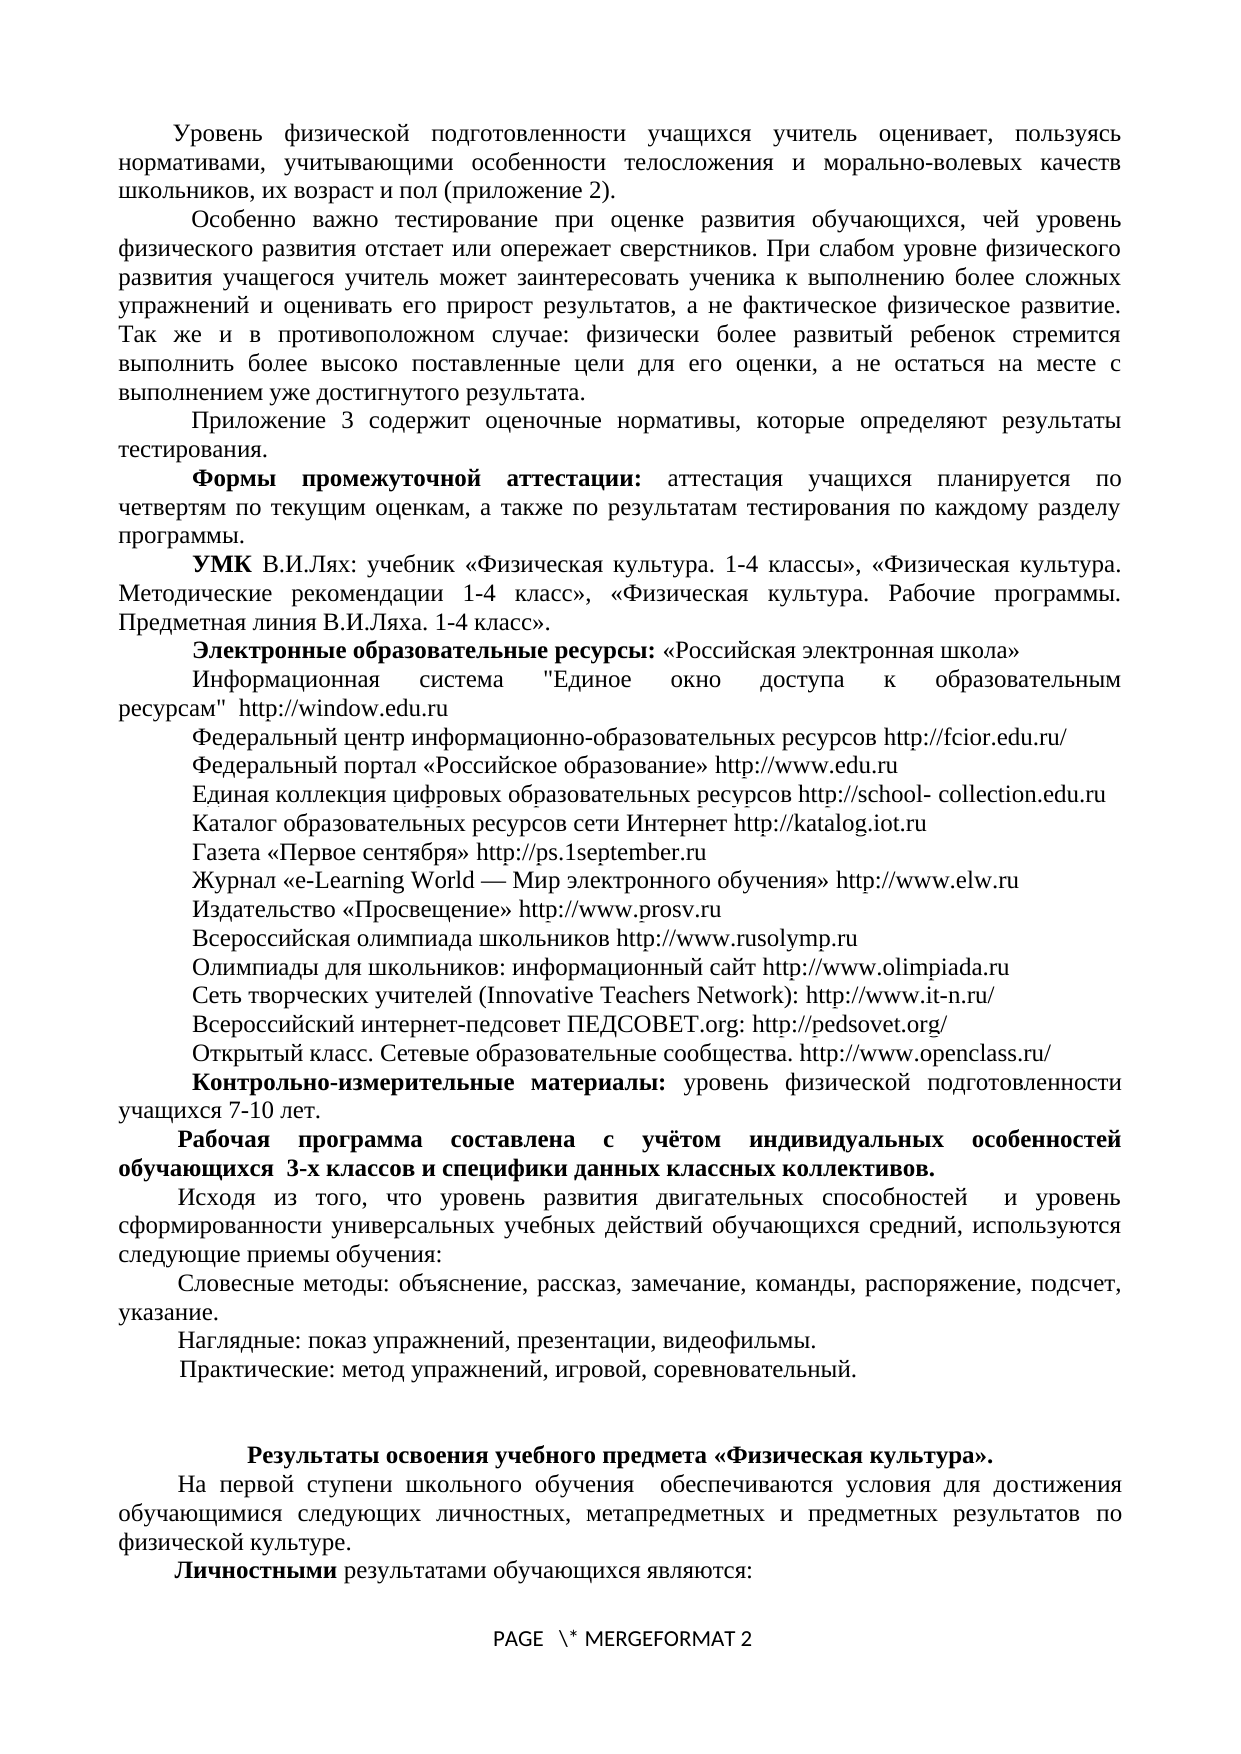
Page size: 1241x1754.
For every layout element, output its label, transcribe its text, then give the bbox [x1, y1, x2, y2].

text Личностными результатами обучающихся являются: [118, 1556, 1122, 1584]
text Журнал «e-Learning World — Мир электронного обучения» http://www.elw.ru [118, 866, 1122, 894]
text На первой ступени школьного обучения обеспечиваются условия для достижения обучающимися следующих личностных, метапредметных и предметных результатов по физической культуре. [118, 1469, 1122, 1556]
text УМК В.И.Лях: учебник «Физическая культура. 1-4 классы», «Физическая культура. Методические рекомендации 1-4 класс», «Физическая культура. Рабочие программы. Предметная линия В.И.Ляха. 1-4 класс». [118, 549, 1122, 636]
text Уровень физической подготовленности учащихся учитель оценивает, пользуясь нормативами, учитывающими особенности телосложения и морально-волевых качеств школьников, их возраст и пол (приложение 2). [118, 118, 1122, 204]
list Рабочая программа составлена с учётом индивидуальных особенностей обучающихся 3-х классов и специфики данных классных коллективов. [118, 1124, 1122, 1182]
text Газета «Первое сентября» http://ps.1september.ru [118, 837, 1122, 866]
text Федеральный портал «Российское образование» http://www.edu.ru [118, 751, 1122, 779]
text Особенно важно тестирование при оценке развития обучающихся, чей уровень физического развития отстает или опережает сверстников. При слабом уровне физического развития учащегося учитель может заинтересовать ученика к выполнению более сложных упражнений и оценивать его прирост результатов, а не фактическое физическое развитие. Так же и в противоположном случае: физически более развитый ребенок стремится выполнить более высоко поставленные цели для его оценки, а не остаться на месте с выполнением уже достигнутого результата. [118, 204, 1122, 406]
text Контрольно-измерительные материалы: уровень физической подготовленности учащихся 7-10 лет. [118, 1067, 1122, 1124]
text Олимпиады для школьников: информационный сайт http://www.olimpiada.ru [118, 952, 1122, 981]
text Приложение 3 содержит оценочные нормативы, которые определяют результаты тестирования. [118, 406, 1122, 463]
text Издательство «Просвещение» http://www.prosv.ru [118, 894, 1122, 923]
text Практические: метод упражнений, игровой, соревновательный. [118, 1354, 1122, 1383]
text Результаты освоения учебного предмета «Физическая культура». [118, 1441, 1122, 1469]
text Всероссийский интернет-педсовет ПЕДСОВЕТ.org: http://pedsovet.org/ [118, 1009, 1122, 1038]
text Электронные образовательные ресурсы: «Российская электронная школа» [118, 636, 1122, 664]
text Сеть творческих учителей (Innovative Teachers Network): http://www.it-n.ru/ [118, 981, 1122, 1009]
text Всероссийская олимпиада школьников http://www.rusolymp.ru [118, 923, 1122, 952]
text Единая коллекция цифровых образовательных ресурсов http://school- collection.edu.ru [118, 779, 1122, 808]
list Исходя из того, что уровень развития двигательных способностей и уровень сформированности универсальных учебных действий обучающихся средний, используются следующие приемы обучения: [118, 1182, 1122, 1268]
text Информационная система "Единое окно доступа к образовательным ресурсам" http://window.edu.ru [118, 664, 1122, 722]
text Формы промежуточной аттестации: аттестация учащихся планируется по четвертям по текущим оценкам, а также по результатам тестирования по каждому разделу программы. [118, 463, 1122, 549]
list Словесные методы: объяснение, рассказ, замечание, команды, распоряжение, подсчет, указание. [118, 1268, 1122, 1326]
list Наглядные: показ упражнений, презентации, видеофильмы. [118, 1326, 1122, 1354]
text Открытый класс. Сетевые образовательные сообщества. http://www.openclass.ru/ [118, 1038, 1122, 1067]
text Каталог образовательных ресурсов сети Интернет http://katalog.iot.ru [118, 808, 1122, 837]
text Федеральный центр информационно-образовательных ресурсов http://fcior.edu.ru/ [118, 722, 1122, 751]
